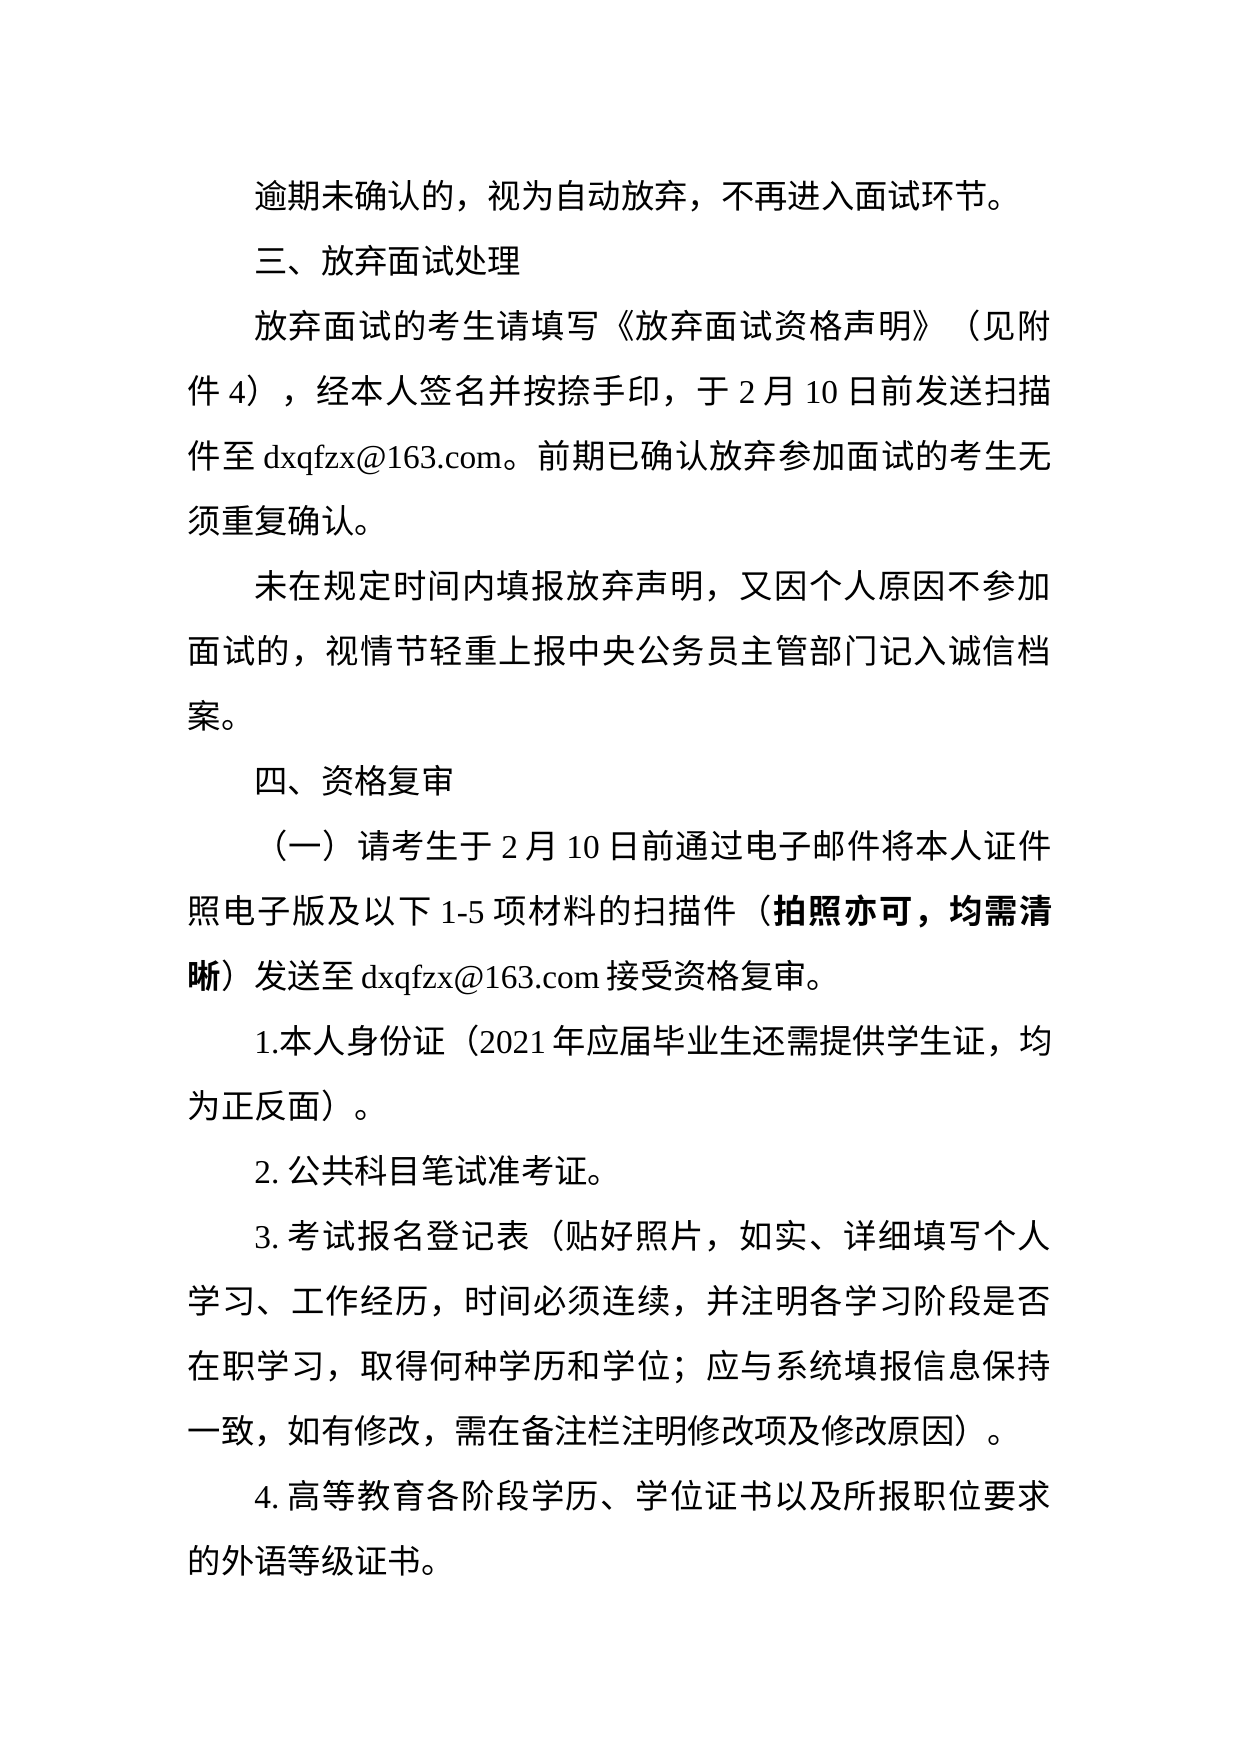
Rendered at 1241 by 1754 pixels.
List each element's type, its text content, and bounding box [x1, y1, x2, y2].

text 2. 公共科目笔试准考证。 [187, 1137, 1053, 1202]
text 三、放弃面试处理 [187, 227, 1053, 292]
text 未在规定时间内填报放弃声明，又因个人原因不参加面试的，视情节轻重上报中央公务员主管部门记入诚信档案。 [187, 552, 1053, 747]
text 4. 高等教育各阶段学历、学位证书以及所报职位要求的外语等级证书。 [187, 1462, 1053, 1592]
text 1.本人身份证（2021年应届毕业生还需提供学生证，均为正反面）。 [187, 1007, 1053, 1137]
text 放弃面试的考生请填写《放弃面试资格声明》（见附件4），经本人签名并按捺手印，于2月10日前发送扫描件至dxqfzx@163.com。前期已确认放弃参加面试的考生无须重复确认。 [187, 292, 1053, 552]
text 逾期未确认的，视为自动放弃，不再进入面试环节。 [187, 162, 1053, 227]
text （一）请考生于2月10日前通过电子邮件将本人证件照电子版及以下1-5项材料的扫描件（拍照亦可，均需清晰）发送至dxqfzx@163.com接受资格复审。 [187, 812, 1053, 1007]
text 3. 考试报名登记表（贴好照片，如实、详细填写个人学习、工作经历，时间必须连续，并注明各学习阶段是否在职学习，取得何种学历和学位；应与系统填报信息保持一致，如有修改，需在备注栏注明修改项及修改原因）。 [187, 1202, 1053, 1462]
text 四、资格复审 [187, 747, 1053, 812]
